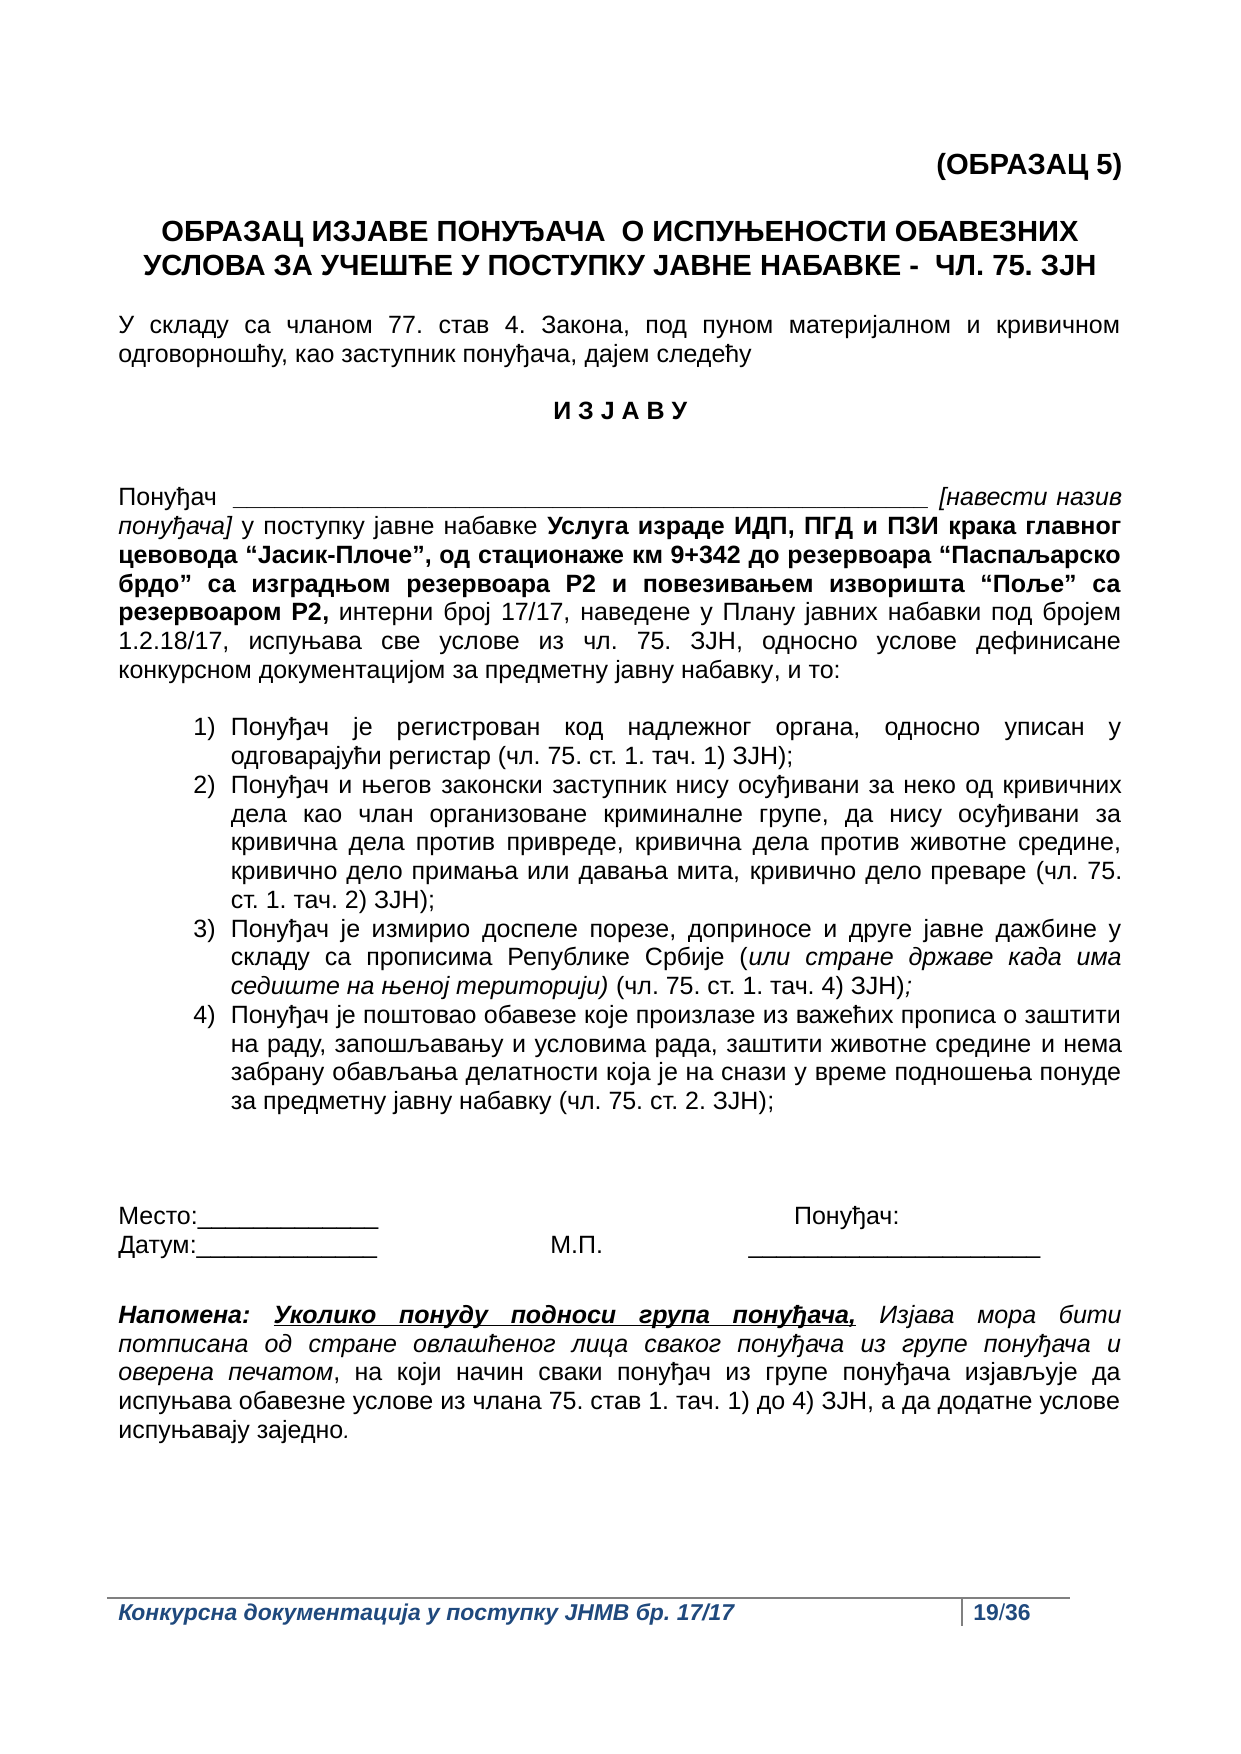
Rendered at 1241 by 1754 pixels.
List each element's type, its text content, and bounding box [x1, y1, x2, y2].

list Понуђач је поштовао обавезе које произлазе из важећих прописа о заштити на раду, запошљавању и условима рада, заштити животне средине и нема забрану обављања делатности која је на снази у време подношења понуде за предметну јавну набавку (чл. 75. ст. 2. ЗЈН); [193, 1000, 1122, 1115]
text У складу са чланом 77. став 4. Закона, под пуном материјалном и кривичном одговорношћу, као заступник понуђача, дајем следећу [118, 310, 1122, 367]
text Датум:_____________ М.П. _____________________ [118, 1230, 1122, 1258]
text Место:_____________ Понуђач: [118, 1201, 1122, 1230]
text ОБРАЗАЦ ИЗЈАВЕ ПОНУЂАЧА О ИСПУЊЕНОСТИ ОБАВЕЗНИХ УСЛОВА ЗА УЧЕШЋЕ У ПОСТУПКУ ЈАВНЕ НАБАВКЕ - ЧЛ. 75. ЗЈН [118, 214, 1122, 281]
text И З Ј А В У [118, 396, 1122, 425]
text (ОБРАЗАЦ 5) [118, 147, 1122, 180]
list Понуђач је измирио доспеле порезе, доприносе и друге јавне дажбине у складу са прописима Републике Србије (или стране државе када има седиште на њеној територији) (чл. 75. ст. 1. тач. 4) ЗЈН); [193, 913, 1122, 1000]
list Напомена: Уколико понуду подноси група понуђача, Изјава мора бити потписана од стране овлашћеног лица сваког понуђача из групе понуђача и оверена печатом, на који начин сваки понуђач из групе понуђача изјављује да испуњава обавезне услове из члана 75. став 1. тач. 1) до 4) ЗЈН, а да додатне услове испуњавају заједно. [118, 1300, 1122, 1443]
text Понуђач __________________________________________________ [навести назив понуђача] у поступку јавне набавке Услуга израде ИДП, ПГД и ПЗИ крака главног цевовода “Јасик-Плоче”, од стационаже км 9+342 до резервоара “Паспаљарско брдо” са изградњом резервоара Р2 и повезивањем изворишта “Поље” са резервоаром Р2, интерни број 17/17, наведене у Плану јавних набавки под бројем 1.2.18/17, испуњава све услове из чл. 75. ЗЈН, односно услове дефинисане конкурсном документацијом за предметну јавну набавку, и то: [118, 482, 1122, 683]
list Понуђач и његов законски заступник нису осуђивани за неко од кривичних дела као члан организоване криминалне групе, да нису осуђивани за кривична дела против привреде, кривична дела против животне средине, кривично дело примања или давања мита, кривично дело преваре (чл. 75. ст. 1. тач. 2) ЗЈН); [193, 770, 1122, 913]
list Понуђач је регистрован код надлежног органа, односно уписан у одговарајући регистар (чл. 75. ст. 1. тач. 1) ЗЈН); [193, 712, 1122, 770]
